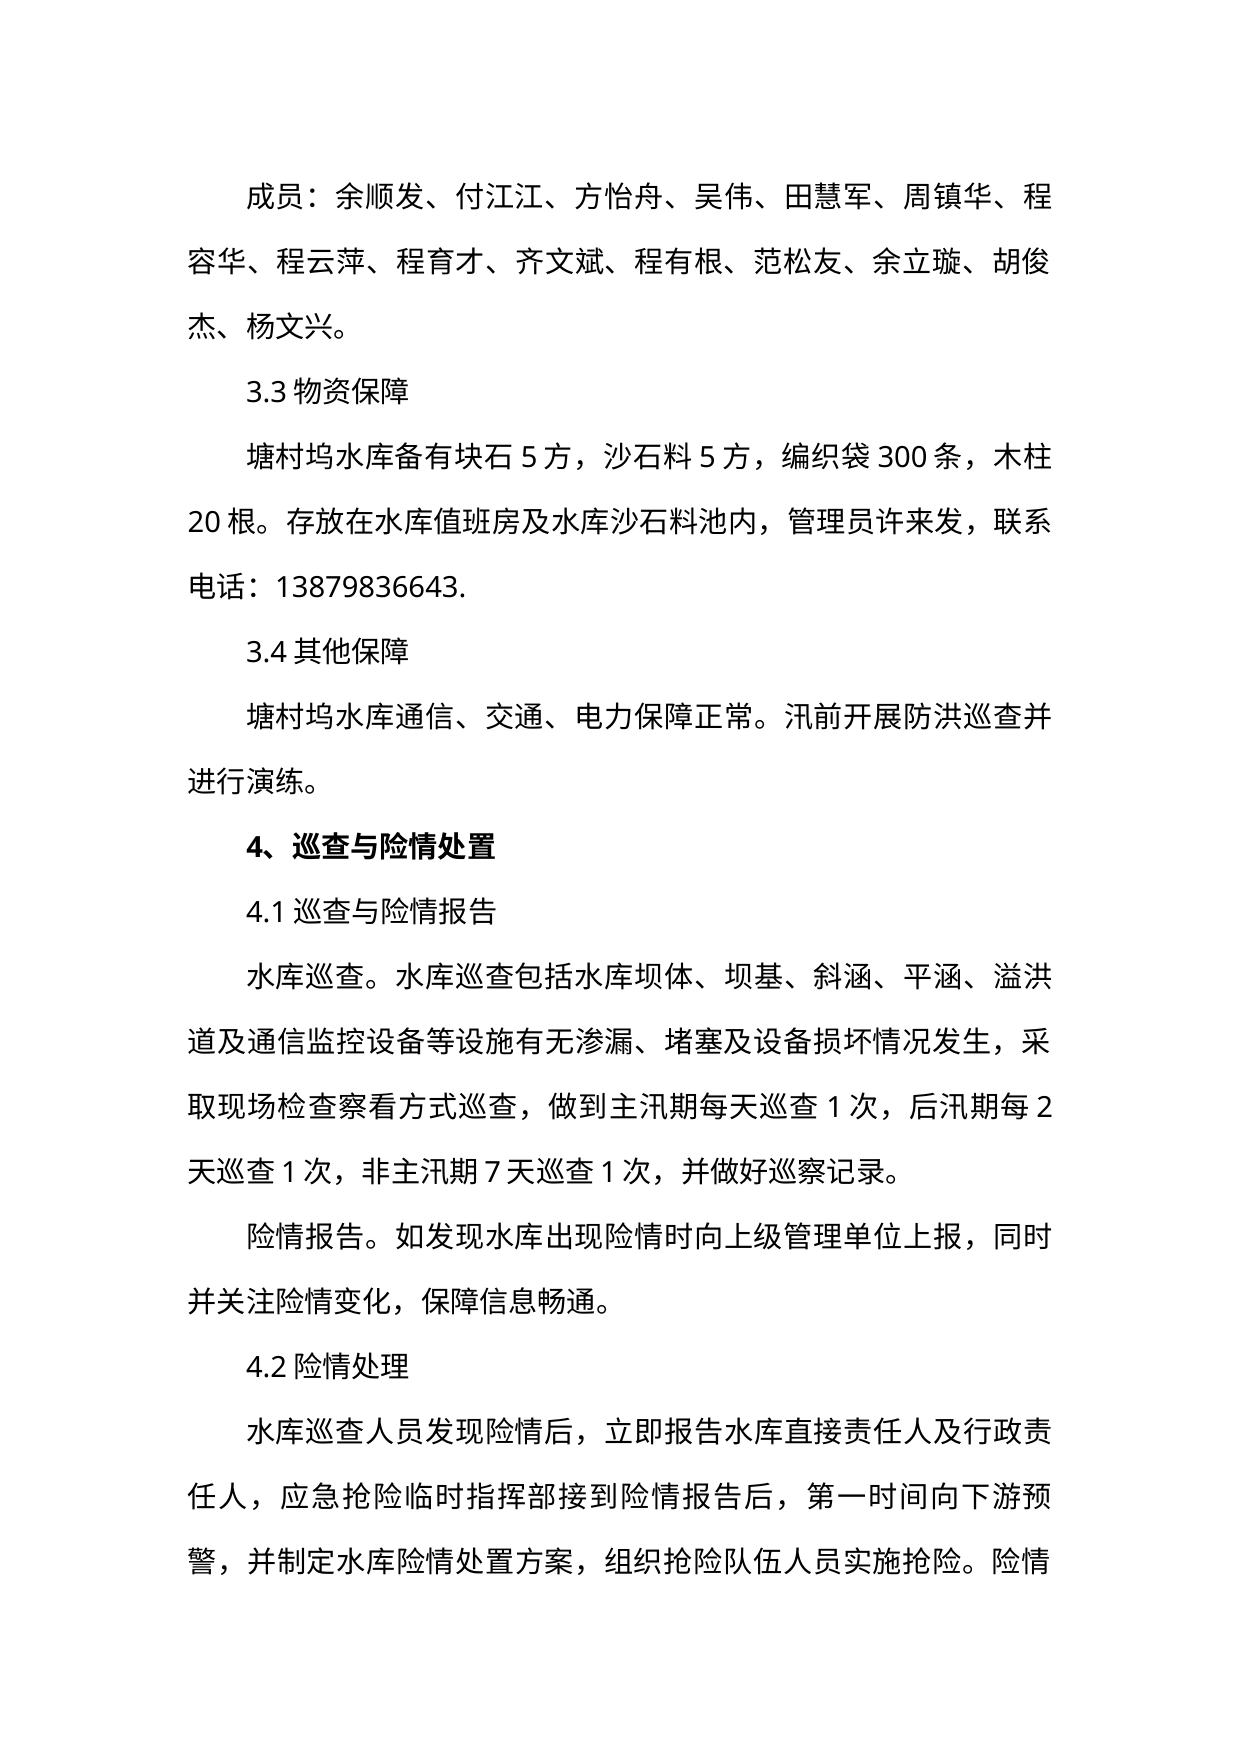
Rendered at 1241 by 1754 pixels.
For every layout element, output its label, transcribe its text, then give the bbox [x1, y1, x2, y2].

list 3.4其他保障 [187, 617, 1053, 682]
list 巡查与险情处置 [187, 812, 1053, 877]
list 水库巡查。水库巡查包括水库坝体、坝基、斜涵、平涵、溢洪道及通信监控设备等设施有无渗漏、堵塞及设备损坏情况发生，采取现场检查察看方式巡查，做到主汛期每天巡查1次，后汛期每2天巡查1次，非主汛期7天巡查1次，并做好巡察记录。 [187, 942, 1053, 1202]
list 4.1巡查与险情报告 [187, 877, 1053, 942]
list 4.2险情处理 [187, 1332, 1053, 1397]
list 塘村坞水库备有块石5方，沙石料5方，编织袋300条，木柱20根。存放在水库值班房及水库沙石料池内，管理员许来发，联系电话：13879836643. [187, 422, 1053, 617]
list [187, 1397, 1053, 1592]
list 成员：余顺发、付江江、方怡舟、吴伟、田慧军、周镇华、程容华、程云萍、程育才、齐文斌、程有根、范松友、余立璇、胡俊杰、杨文兴。 [187, 162, 1053, 357]
list 3.3物资保障 [187, 357, 1053, 422]
list 险情报告。如发现水库出现险情时向上级管理单位上报，同时并关注险情变化，保障信息畅通。 [187, 1202, 1053, 1332]
list 塘村坞水库通信、交通、电力保障正常。汛前开展防洪巡查并进行演练。 [187, 682, 1053, 812]
